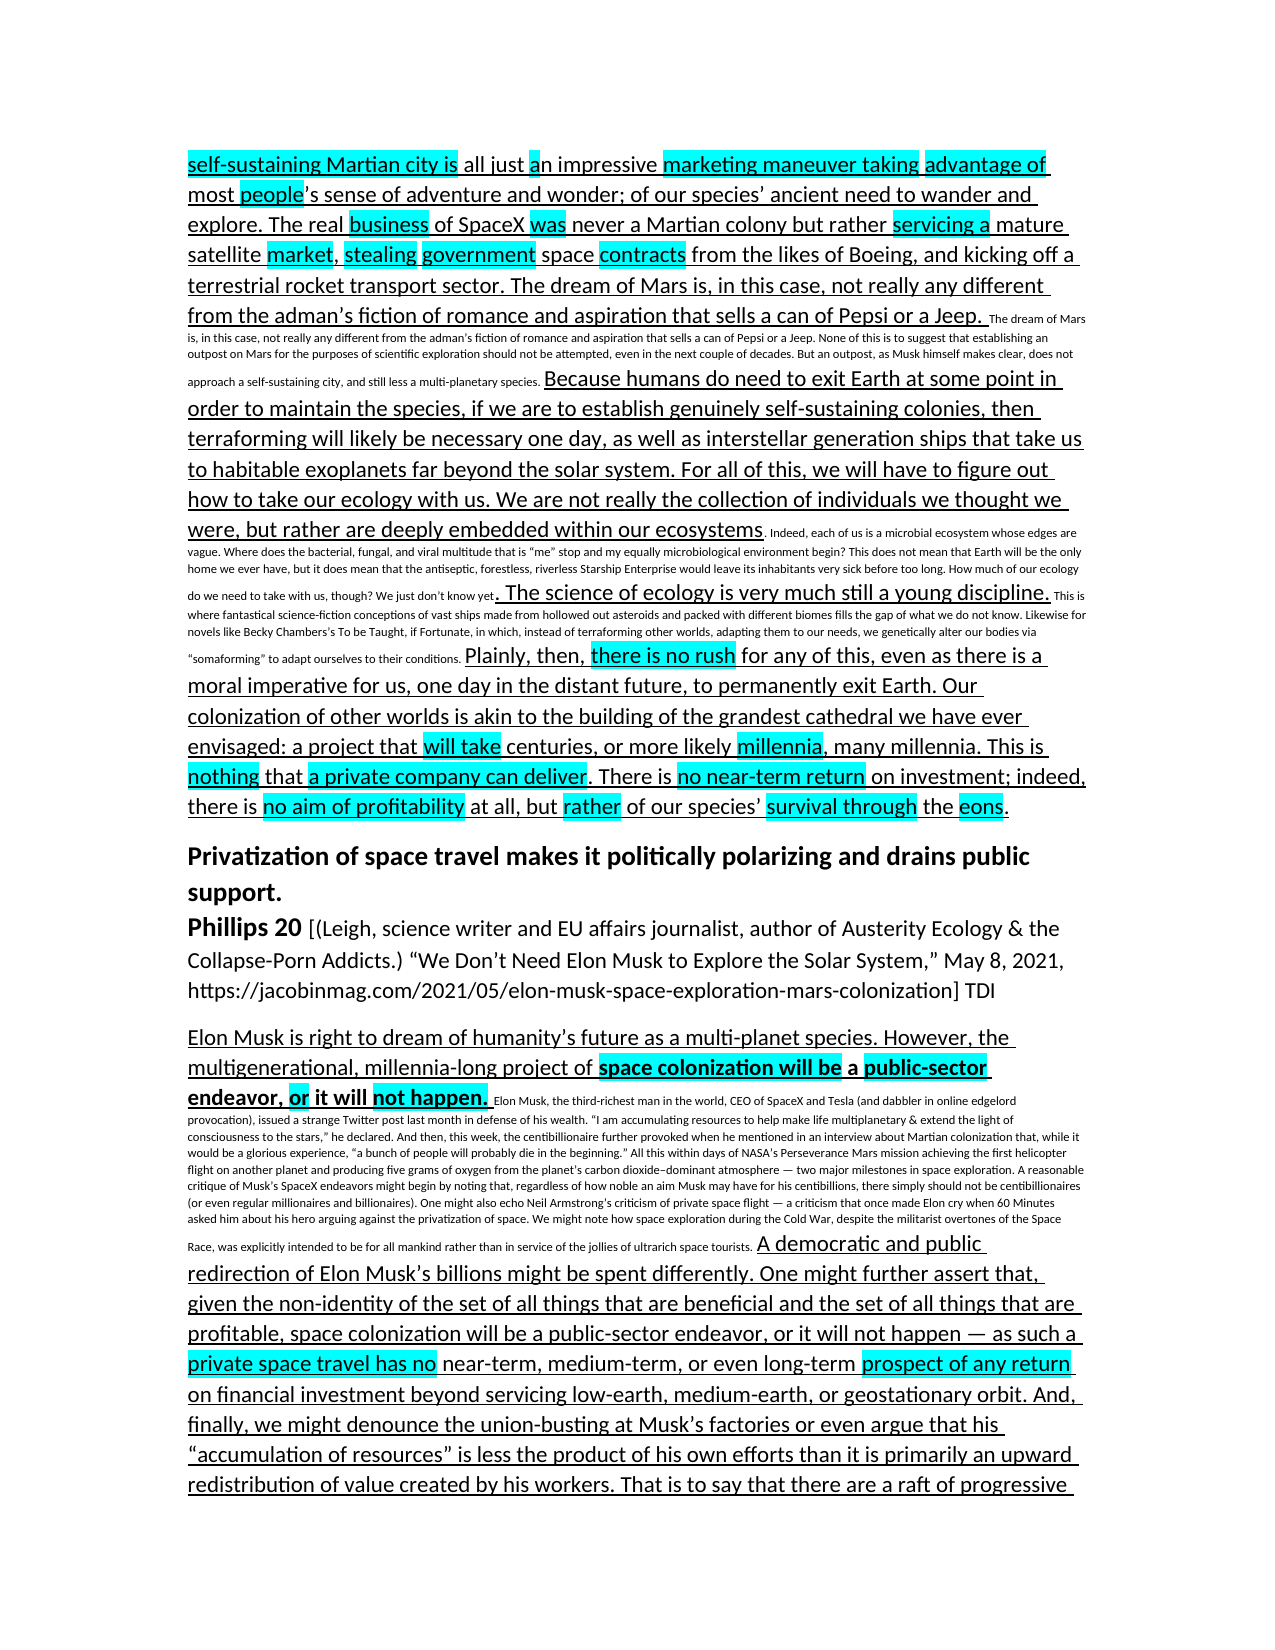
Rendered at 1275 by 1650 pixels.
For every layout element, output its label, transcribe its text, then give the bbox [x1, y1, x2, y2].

text Phillips 20 [(Leigh, science writer and EU affairs journalist, author of Austerity Ecology & the Collapse-Porn Addicts.) “We Don’t Need Elon Musk to Explore the Solar System,” May 8, 2021, https://jacobinmag.com/2021/05/elon-musk-space-exploration-mars-colonization] TDI [187, 911, 1087, 1004]
subtitle Privatization of space travel makes it politically polarizing and drains public support. [187, 839, 1087, 908]
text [187, 1023, 1087, 1498]
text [187, 150, 1087, 821]
